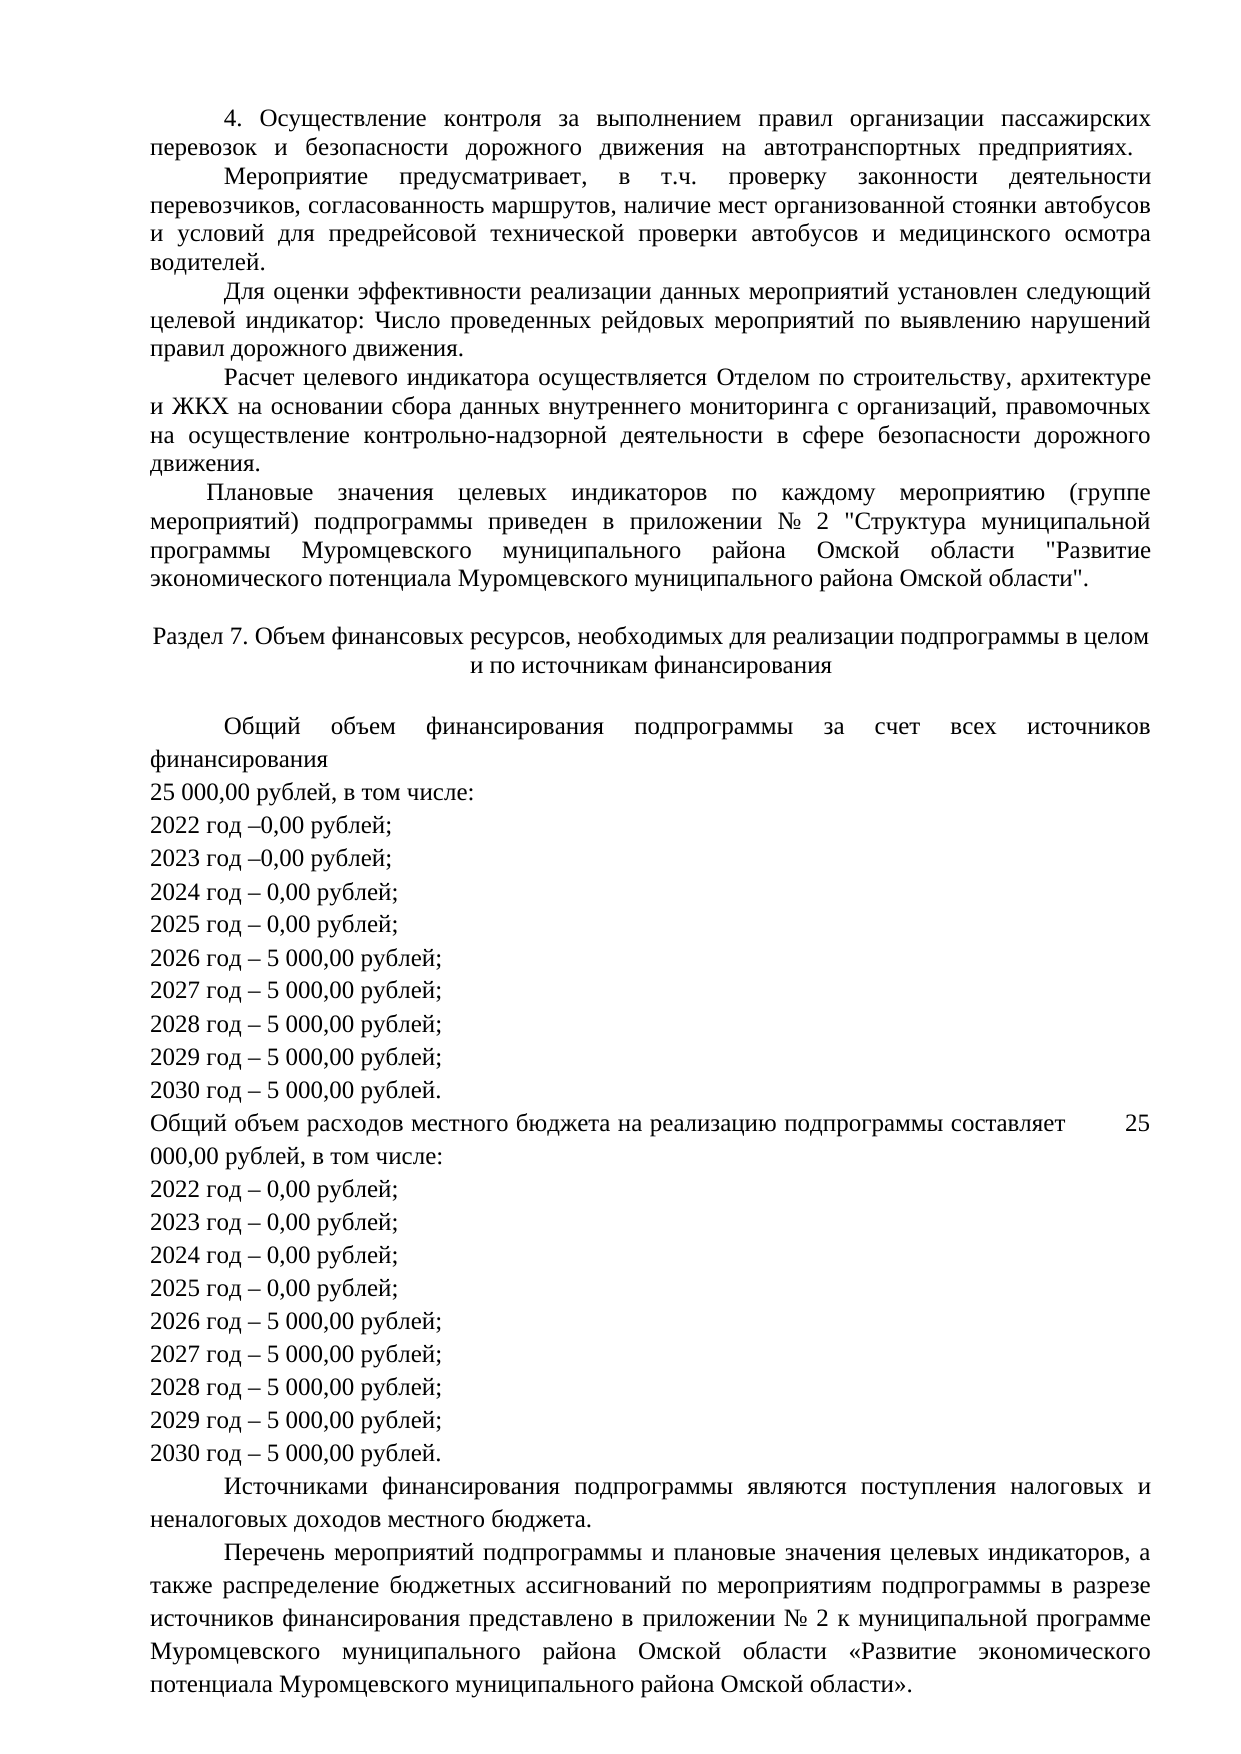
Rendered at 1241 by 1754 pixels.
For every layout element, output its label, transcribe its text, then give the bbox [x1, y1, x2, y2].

text 4. Осуществление контроля за выполнением правил организации пассажирских перевозок и безопасности дорожного движения на автотранспортных предприятиях. Мероприятие предусматривает, в т.ч. проверку законности деятельности перевозчиков, согласованность маршрутов, наличие мест организованной стоянки автобусов и условий для предрейсовой технической проверки автобусов и медицинского осмотра водителей. Для оценки эффективности реализации данных мероприятий установлен следующий целевой индикатор: Число проведенных рейдовых мероприятий по выявлению нарушений правил дорожного движения. [150, 103, 1152, 190]
text Общий объем финансирования подпрограммы за счет всех источников финансирования [150, 711, 1152, 773]
text 2023 год – 0,00 рублей; [150, 1207, 1152, 1236]
text 2029 год – 5 000,00 рублей; [150, 1405, 1152, 1434]
text 2030 год – 5 000,00 рублей. [150, 1438, 1152, 1467]
text 25 000,00 рублей, в том числе: [150, 777, 1152, 806]
text Перечень мероприятий подпрограммы и плановые значения целевых индикаторов, а также распределение бюджетных ассигнований по мероприятиям подпрограммы в разрезе источников финансирования представлено в приложении № 2 к муниципальной программе Муромцевского муниципального района Омской области «Развитие экономического потенциала Муромцевского муниципального района Омской области». [150, 1537, 1152, 1698]
text 2028 год – 5 000,00 рублей; [150, 1372, 1152, 1401]
text Источниками финансирования подпрограммы являются поступления налоговых и неналоговых доходов местного бюджета. [150, 1471, 1152, 1533]
text 2022 год – 0,00 рублей; [150, 1174, 1152, 1202]
text 2029 год – 5 000,00 рублей; [150, 1042, 1152, 1070]
text 2028 год – 5 000,00 рублей; [150, 1009, 1152, 1037]
text Расчет целевого индикатора осуществляется Отделом по строительству, архитектуре и ЖКХ на основании сбора данных внутреннего мониторинга с организаций, правомочных на осуществление контрольно-надзорной деятельности в сфере безопасности дорожного движения. [150, 362, 1152, 477]
text 2022 год –0,00 рублей; [150, 811, 1152, 839]
text 2024 год – 0,00 рублей; [150, 1240, 1152, 1268]
text 2025 год – 0,00 рублей; [150, 1273, 1152, 1302]
text 2024 год – 0,00 рублей; [150, 877, 1152, 905]
text 2026 год – 5 000,00 рублей; [150, 943, 1152, 971]
text 2027 год – 5 000,00 рублей; [150, 976, 1152, 1004]
text 2025 год – 0,00 рублей; [150, 909, 1152, 938]
text Раздел 7. Объем финансовых ресурсов, необходимых для реализации подпрограммы в целом и по источникам финансирования [150, 592, 1152, 678]
text 2030 год – 5 000,00 рублей. [150, 1075, 1152, 1103]
text Плановые значения целевых индикаторов по каждому мероприятию (группе мероприятий) подпрограммы приведен в приложении № 2 "Структура муниципальной программы Муромцевского муниципального района Омской области "Развитие экономического потенциала Муромцевского муниципального района Омской области". [150, 477, 1152, 592]
text 2023 год –0,00 рублей; [150, 843, 1152, 872]
text Общий объем расходов местного бюджета на реализацию подпрограммы составляет 25 000,00 рублей, в том числе: [150, 1108, 1152, 1169]
text 4. Осуществление контроля за выполнением правил организации пассажирских перевозок и безопасности дорожного движения на автотранспортных предприятиях. Мероприятие предусматривает, в т.ч. проверку законности деятельности перевозчиков, согласованность маршрутов, наличие мест организованной стоянки автобусов и условий для предрейсовой технической проверки автобусов и медицинского осмотра водителей. Для оценки эффективности реализации данных мероприятий установлен следующий целевой индикатор: Число проведенных рейдовых мероприятий по выявлению нарушений правил дорожного движения. [150, 247, 1152, 362]
text 2027 год – 5 000,00 рублей; [150, 1339, 1152, 1368]
text 2026 год – 5 000,00 рублей; [150, 1306, 1152, 1334]
